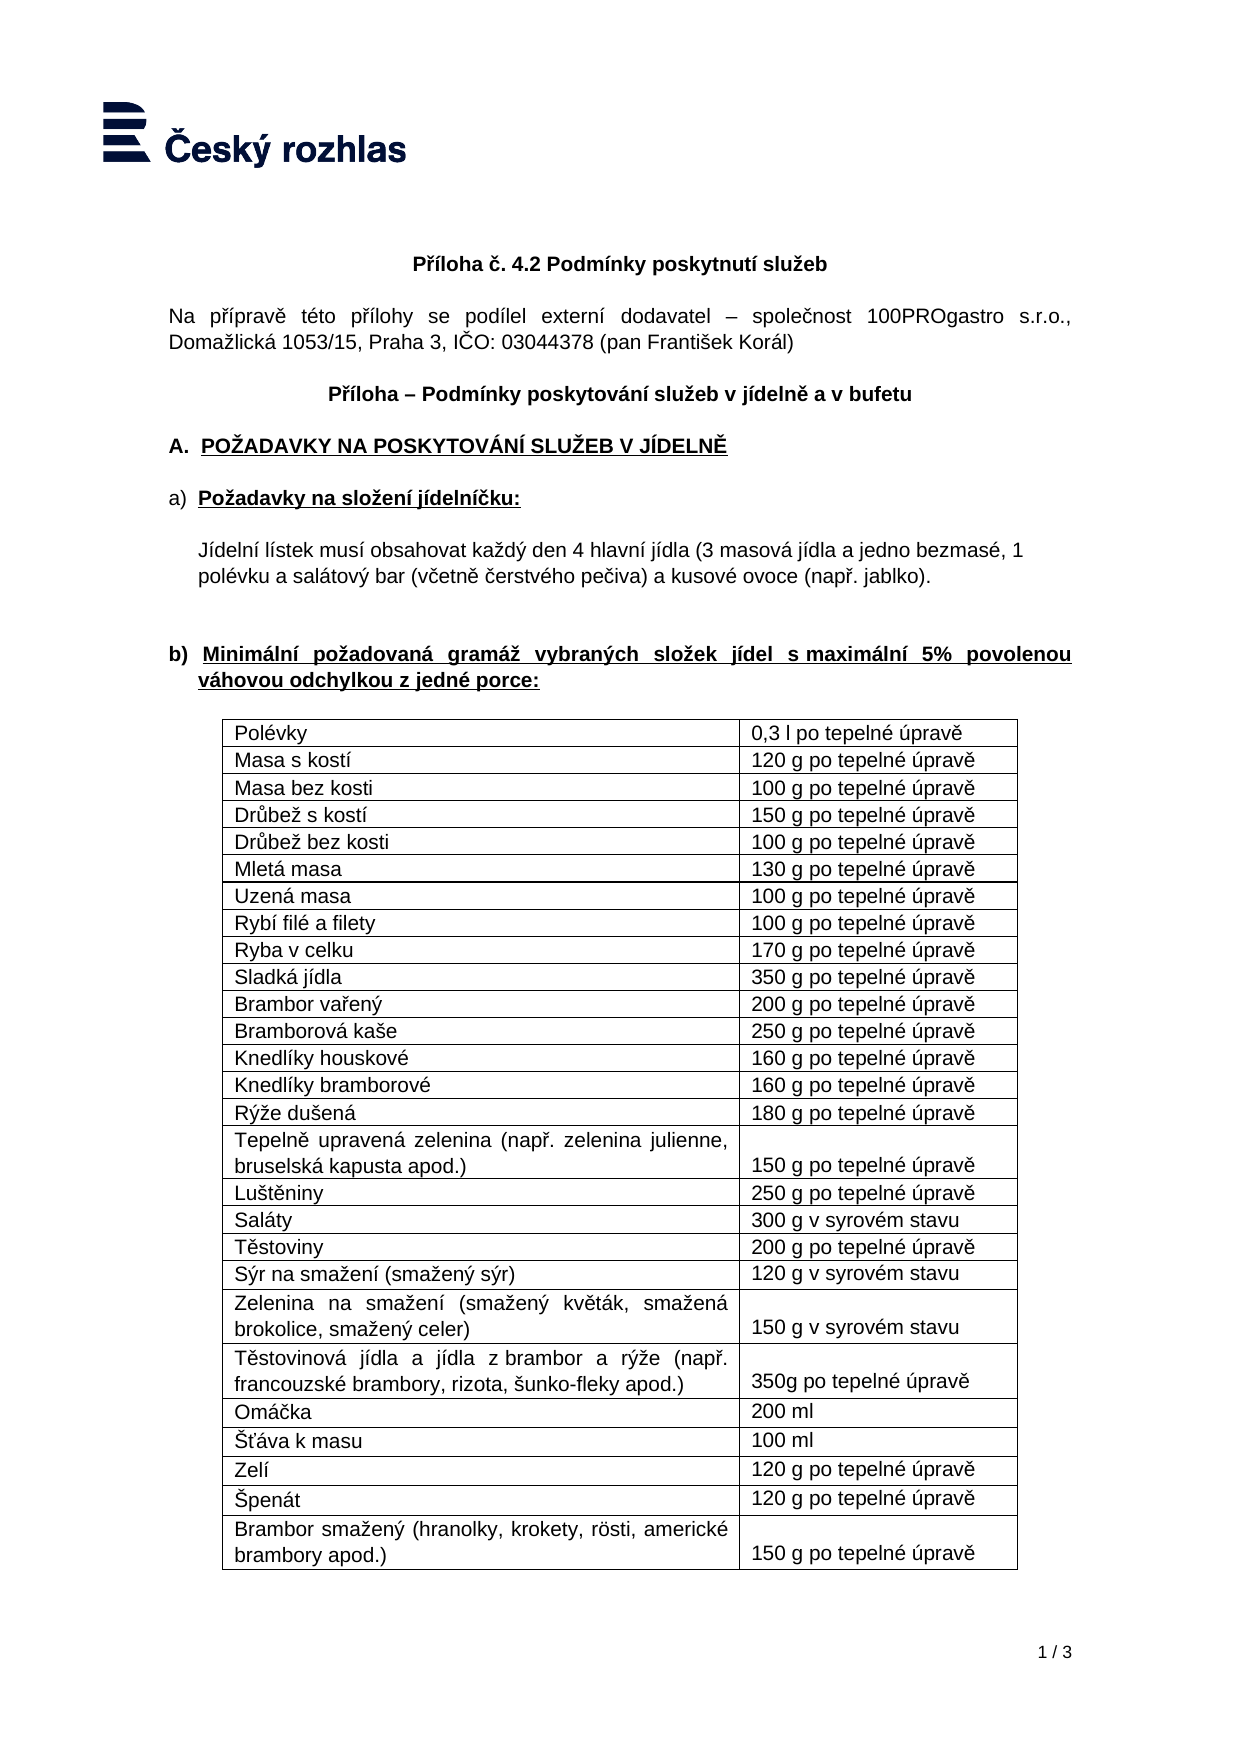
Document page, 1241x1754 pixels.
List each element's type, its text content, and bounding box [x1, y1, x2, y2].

table_cell 130 g po tepelné úpravě [740, 855, 1017, 881]
table_cell 100 g po tepelné úpravě [740, 774, 1017, 800]
table_cell 250 g po tepelné úpravě [740, 1179, 1017, 1205]
table_cell Omáčka [223, 1399, 739, 1427]
list POŽADAVKY NA POSKYTOVÁNÍ SLUŽEB V JÍDELNĚ [168, 432, 1072, 458]
table_cell Drůbež bez kosti [223, 828, 739, 854]
list Jídelní lístek musí obsahovat každý den 4 hlavní jídla (3 masová jídla a jedno bezmasé, 1 polévku a salátový bar (včetně čerstvého pečiva) a kusové ovoce (např. jablko). [198, 537, 1072, 589]
table_cell 120 g v syrovém stavu [740, 1261, 1017, 1289]
table_cell 120 g po tepelné úpravě [740, 1486, 1017, 1514]
table_cell Masa bez kosti [223, 774, 739, 800]
table_cell 150 g po tepelné úpravě [740, 1126, 1017, 1178]
table_cell Šťáva k masu [223, 1428, 739, 1456]
table_header 0,3 l po tepelné úpravě [740, 720, 1017, 746]
table_cell 200 ml [740, 1399, 1017, 1427]
table_cell Uzená masa [223, 883, 739, 908]
table_cell Špenát [223, 1486, 739, 1514]
table_cell 160 g po tepelné úpravě [740, 1045, 1017, 1071]
table_cell 250 g po tepelné úpravě [740, 1018, 1017, 1044]
table_cell Brambor smažený (hranolky, krokety, rösti, americké brambory apod.) [223, 1516, 739, 1569]
table_cell Těstovinová jídla a jídla z brambor a rýže (např. francouzské brambory, rizota, šunko-fleky apod.) [223, 1344, 739, 1397]
table_cell 100 g po tepelné úpravě [740, 828, 1017, 854]
table_cell Sladká jídla [223, 964, 739, 990]
table_cell Rybí filé a filety [223, 910, 739, 936]
table_cell 350g po tepelné úpravě [740, 1344, 1017, 1397]
table_cell 200 g po tepelné úpravě [740, 991, 1017, 1017]
table_cell Drůbež s kostí [223, 801, 739, 827]
table_cell Rýže dušená [223, 1099, 739, 1125]
text Příloha – Podmínky poskytování služeb v jídelně a v bufetu [168, 380, 1072, 406]
text Na přípravě této přílohy se podílel externí dodavatel – společnost 100PROgastro s.r.o., Domažlická 1053/15, Praha 3, IČO: 03044378 (pan František Korál) [168, 302, 1072, 354]
table_cell 350 g po tepelné úpravě [740, 964, 1017, 990]
table_cell Saláty [223, 1206, 739, 1232]
table_cell 200 g po tepelné úpravě [740, 1234, 1017, 1259]
table_cell Těstoviny [223, 1234, 739, 1259]
table_cell 120 g po tepelné úpravě [740, 747, 1017, 773]
table_cell 160 g po tepelné úpravě [740, 1072, 1017, 1098]
table_cell Brambor vařený [223, 991, 739, 1017]
table_cell Masa s kostí [223, 747, 739, 773]
table_cell 170 g po tepelné úpravě [740, 937, 1017, 963]
table_cell 300 g v syrovém stavu [740, 1206, 1017, 1232]
table_cell Ryba v celku [223, 937, 739, 963]
table_cell Mletá masa [223, 855, 739, 881]
table_cell 100 ml [740, 1428, 1017, 1456]
table_cell 100 g po tepelné úpravě [740, 910, 1017, 936]
table_cell Zelí [223, 1457, 739, 1485]
table_cell Sýr na smažení (smažený sýr) [223, 1261, 739, 1289]
text Příloha č. 4.2 Podmínky poskytnutí služeb [168, 250, 1072, 276]
table_header Polévky [223, 720, 739, 746]
table_cell 100 g po tepelné úpravě [740, 883, 1017, 908]
picture [103, 102, 406, 168]
table_cell 150 g po tepelné úpravě [740, 801, 1017, 827]
table_cell Luštěniny [223, 1179, 739, 1205]
table_cell Tepelně upravená zelenina (např. zelenina julienne, bruselská kapusta apod.) [223, 1126, 739, 1178]
table_cell Zelenina na smažení (smažený květák, smažená brokolice, smažený celer) [223, 1290, 739, 1343]
table_cell 180 g po tepelné úpravě [740, 1099, 1017, 1125]
table_cell 150 g v syrovém stavu [740, 1290, 1017, 1343]
list Požadavky na složení jídelníčku: [168, 484, 1072, 511]
table_cell Bramborová kaše [223, 1018, 739, 1044]
table_cell 150 g po tepelné úpravě [740, 1516, 1017, 1569]
table_cell Knedlíky houskové [223, 1045, 739, 1071]
table_cell 120 g po tepelné úpravě [740, 1457, 1017, 1485]
text b) Minimální požadovaná gramáž vybraných složek jídel s maximální 5% povolenou váhovou odchylkou z jedné porce: [168, 641, 1072, 693]
table_cell Knedlíky bramborové [223, 1072, 739, 1098]
